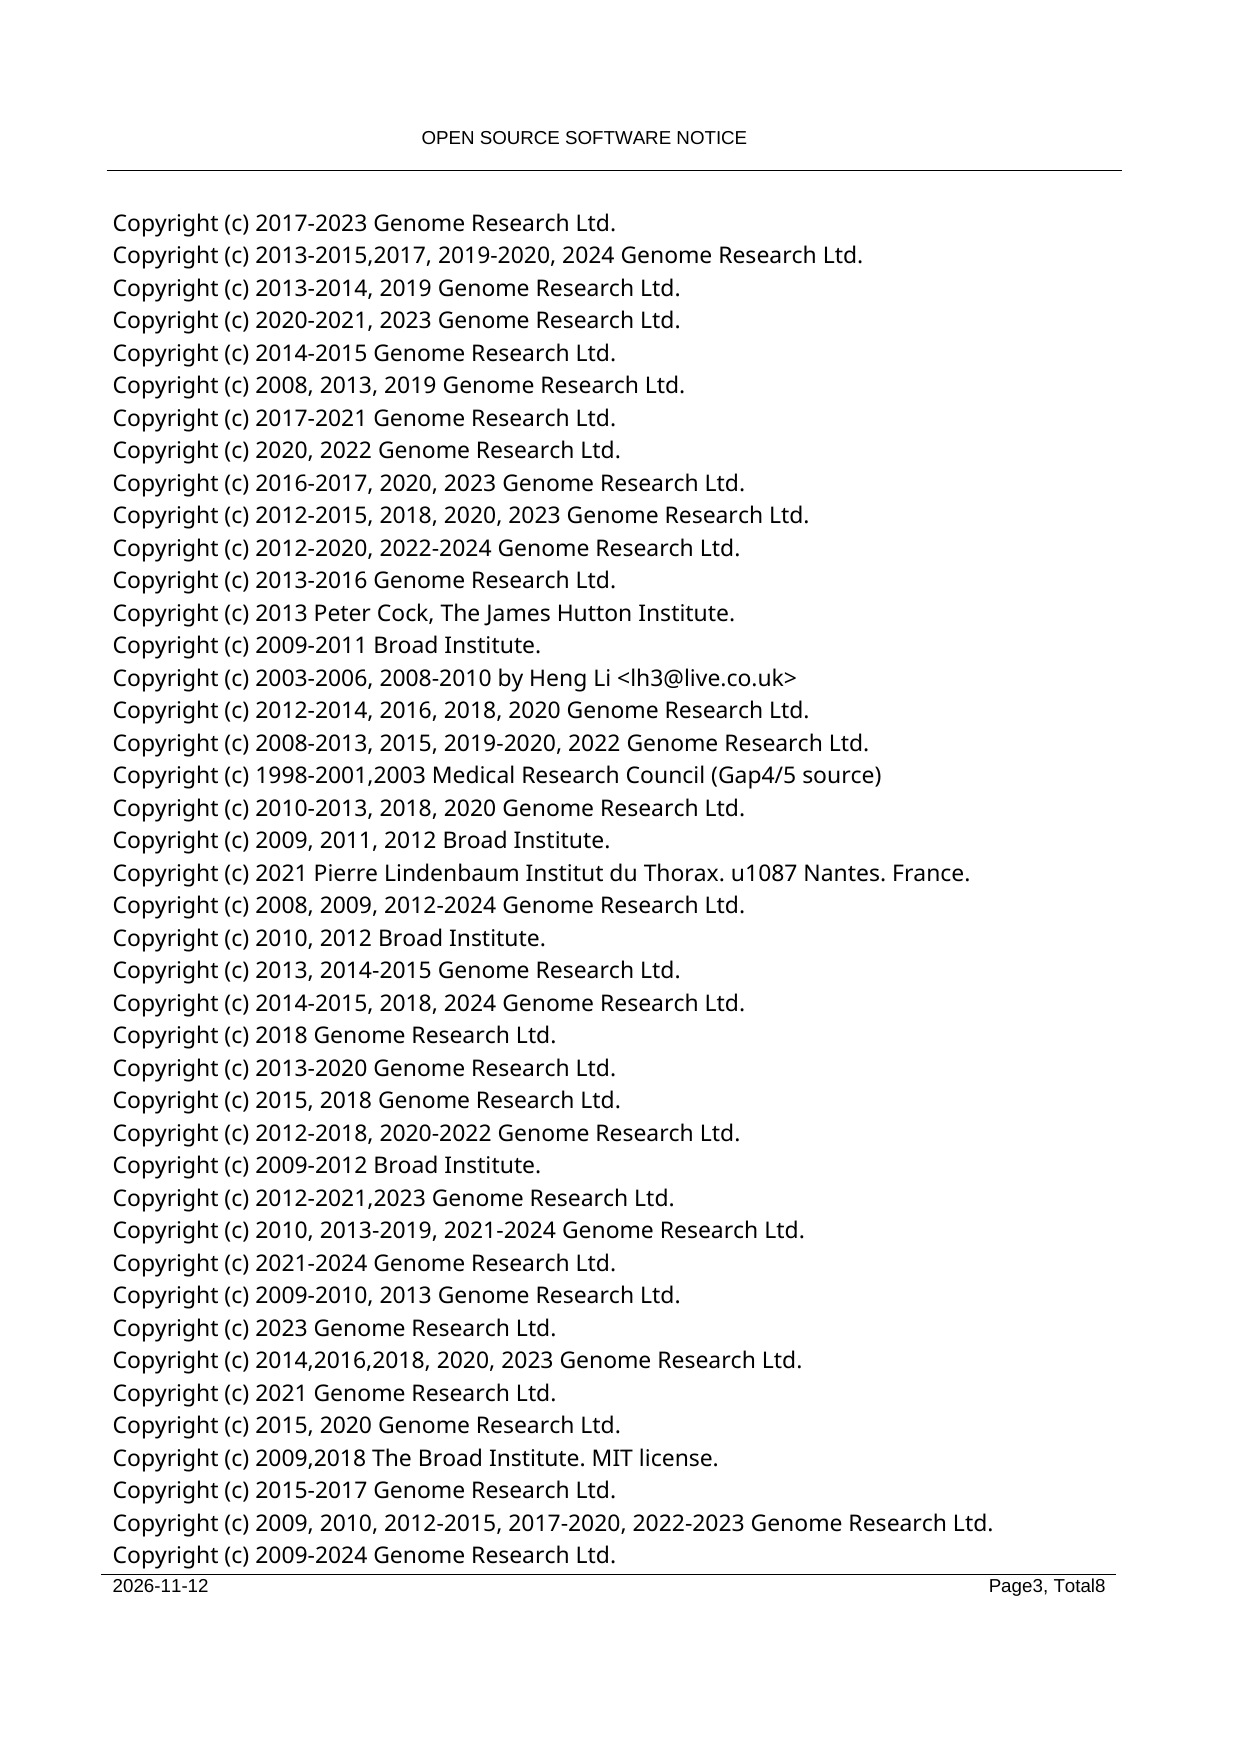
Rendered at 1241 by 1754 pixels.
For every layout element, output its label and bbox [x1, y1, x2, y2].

text [112, 206, 1128, 1571]
